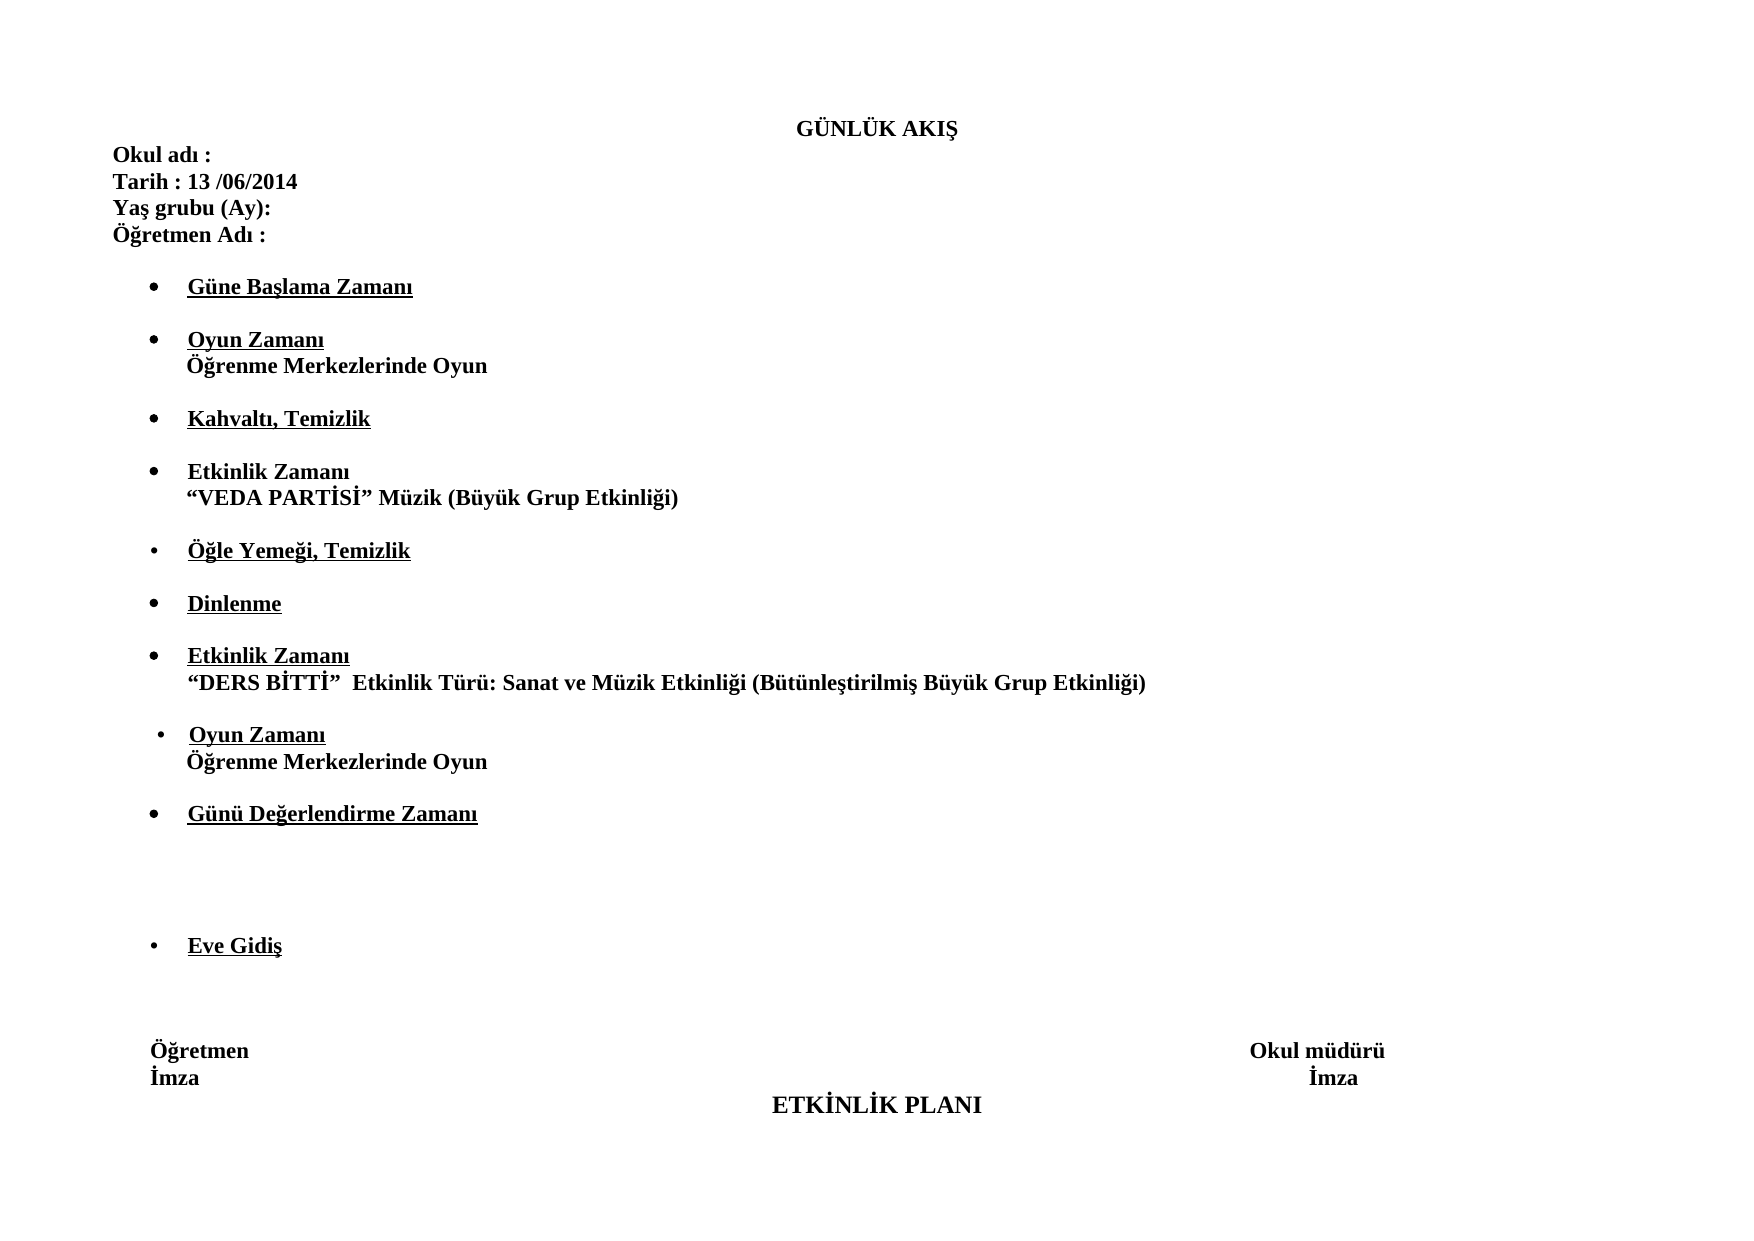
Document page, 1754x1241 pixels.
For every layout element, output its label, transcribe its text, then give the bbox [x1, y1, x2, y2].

list • Oyun Zamanı [157, 721, 1642, 748]
list • Öğle Yemeği, Temizlik [150, 537, 1642, 563]
list Öğrenme Merkezlerinde Oyun [186, 352, 1642, 379]
list • Eve Gidiş [150, 932, 1642, 958]
text “DERS BİTTİ” Etkinlik Türü: Sanat ve Müzik Etkinliği (Bütünleştirilmiş Büyük Grup Etkinliği) [112, 669, 1642, 695]
text Tarih : 13 /06/2014 Yaş grubu (Ay): Öğretmen Adı : [112, 168, 1642, 247]
list Dinlenme [150, 589, 1642, 616]
text GÜNLÜK AKIŞ [112, 115, 1642, 142]
list Etkinlik Zamanı [150, 458, 1642, 484]
list Etkinlik Zamanı [150, 642, 1642, 669]
list Günü Değerlendirme Zamanı [150, 800, 1642, 827]
list Güne Başlama Zamanı [150, 273, 1642, 300]
list Öğrenme Merkezlerinde Oyun [186, 748, 1642, 774]
list Oyun Zamanı [150, 326, 1642, 352]
text “VEDA PARTİSİ” Müzik (Büyük Grup Etkinliği) [186, 484, 1642, 511]
text Öğretmen Okul müdürü İmza İmza [150, 1038, 1642, 1090]
text ETKİNLİK PLANI [112, 1090, 1642, 1119]
text Okul adı : [112, 142, 1642, 168]
list Kahvaltı, Temizlik [150, 405, 1642, 431]
